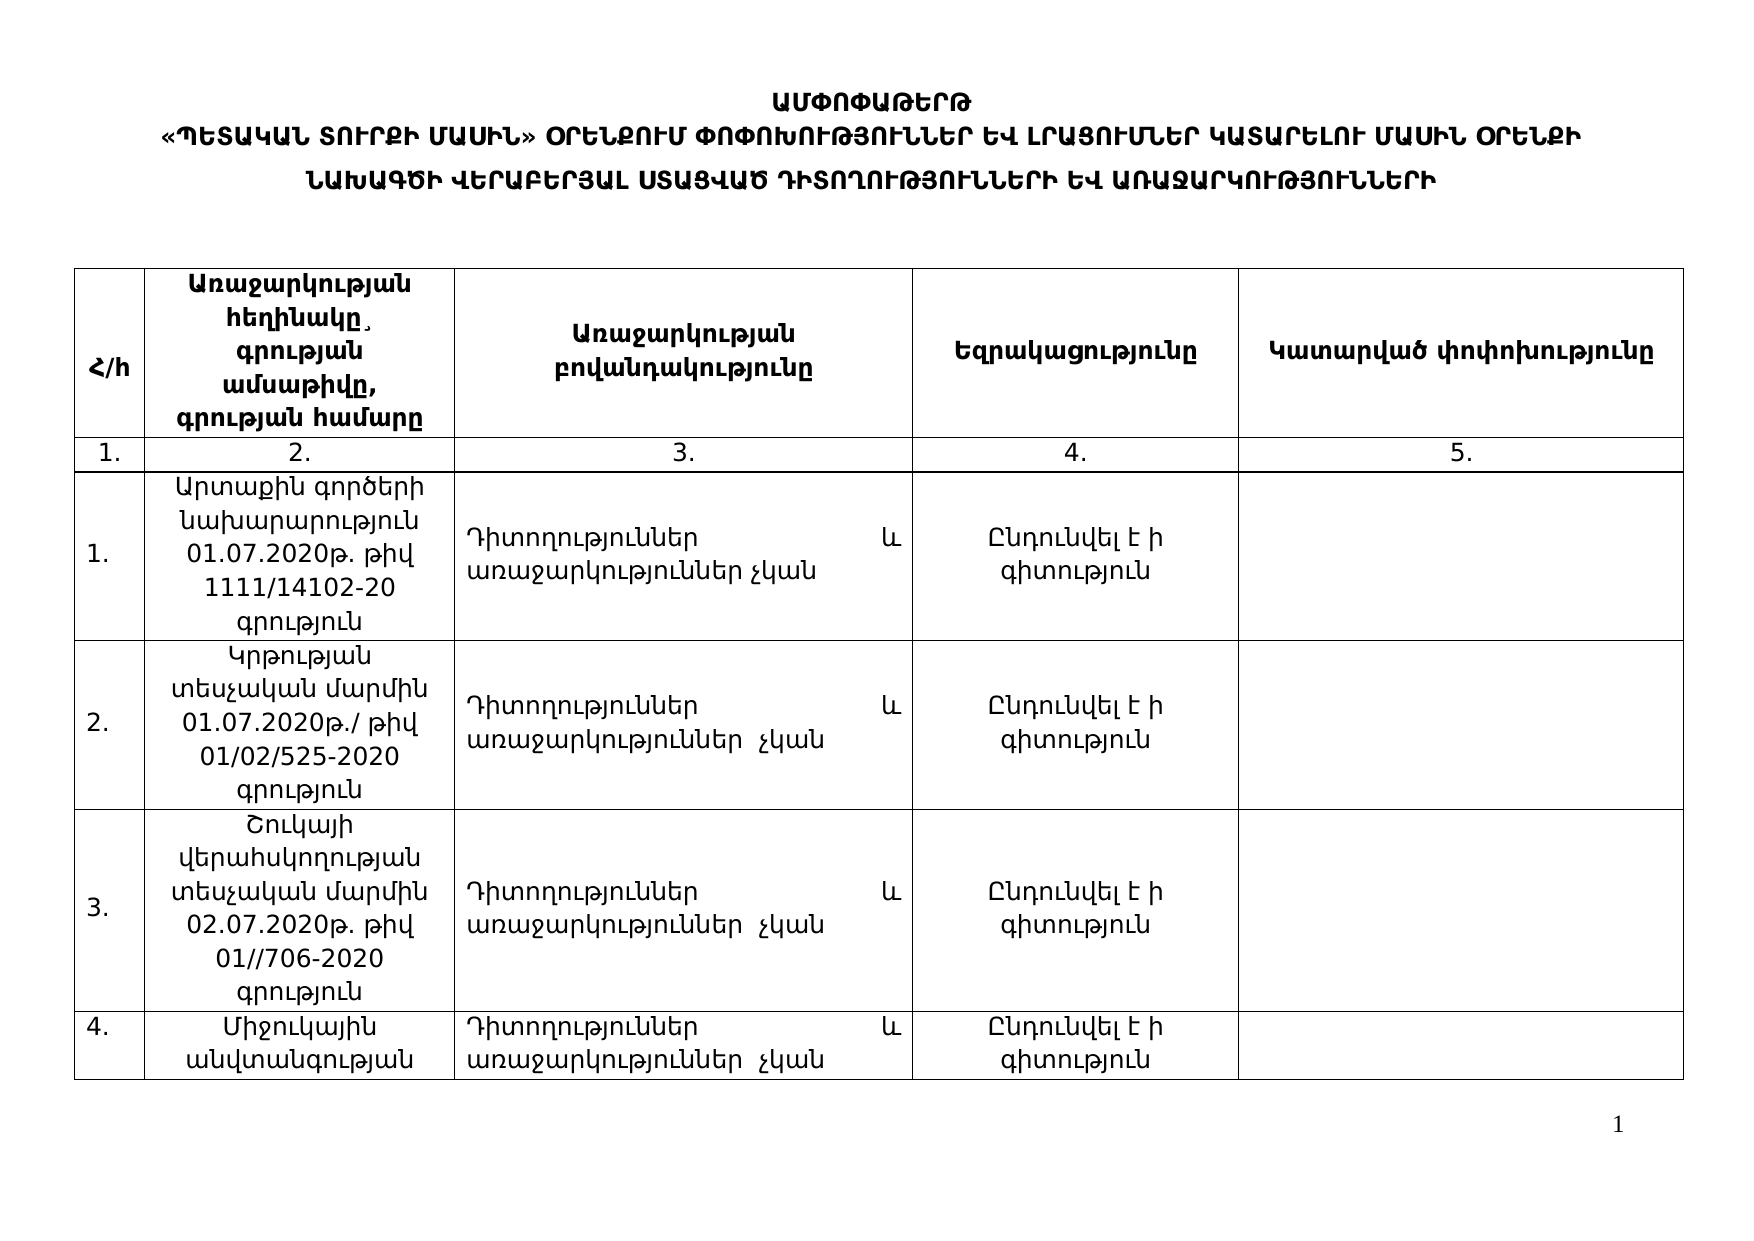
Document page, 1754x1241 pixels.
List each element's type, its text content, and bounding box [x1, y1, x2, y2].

table_cell 2. [145, 438, 454, 471]
table_cell Դիտողություններ և առաջարկություններ չկան [455, 641, 912, 809]
table_cell [1239, 473, 1683, 640]
table_header Առաջարկության բովանդակությունը [455, 269, 912, 437]
table_header Առաջարկության հեղինակը¸ գրության ամսաթիվը, գրության համարը [145, 269, 454, 437]
table_cell Ընդունվել է ի գիտություն [913, 641, 1238, 809]
table_cell 1. [75, 438, 144, 471]
table_cell [75, 1012, 144, 1079]
table_cell Ընդունվել է ի գիտություն [913, 810, 1238, 1011]
table_header Կատարված փոփոխությունը [1239, 269, 1683, 437]
table_header Եզրակացությունը [913, 269, 1238, 437]
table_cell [145, 1012, 454, 1079]
table_cell [1239, 1012, 1683, 1079]
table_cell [913, 1012, 1238, 1079]
table_cell [75, 473, 144, 640]
table_header Հ/հ [75, 269, 144, 437]
table_cell Արտաքին գործերի նախարարություն 01.07.2020թ. թիվ 1111/14102-20 գրություն [145, 473, 454, 640]
table_cell [75, 641, 144, 809]
table_cell [75, 810, 144, 1011]
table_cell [455, 1012, 912, 1079]
table_cell Շուկայի վերահսկողության տեսչական մարմին 02.07.2020թ. թիվ 01//706-2020 գրություն [145, 810, 454, 1011]
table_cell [455, 810, 912, 1011]
text ԱՄՓՈՓԱԹԵՐԹ [118, 89, 1624, 118]
table_cell Դիտողություններ և առաջարկություններ չկան [455, 473, 912, 640]
table_cell 3. [455, 438, 912, 471]
text «ՊԵՏԱԿԱՆ ՏՈՒՐՔԻ ՄԱՍԻՆ» ՕՐԵՆՔՈՒՄ ՓՈՓՈԽՈՒԹՅՈՒՆՆԵՐ ԵՎ ԼՐԱՑՈՒՄՆԵՐ ԿԱՏԱՐԵԼՈՒ ՄԱՍԻՆ ՕՐԵՆՔԻ ՆԱԽԱԳԾԻ ՎԵՐԱԲԵՐՅԱԼ ՍՏԱՑՎԱԾ ԴԻՏՈՂՈՒԹՅՈՒՆՆԵՐԻ ԵՎ ԱՌԱՋԱՐԿՈՒԹՅՈՒՆՆԵՐԻ [118, 122, 1624, 195]
table_cell Կրթության տեսչական մարմին 01.07.2020թ./ թիվ 01/02/525-2020 գրություն [145, 641, 454, 809]
table_cell 4. [913, 438, 1238, 471]
table_cell [1239, 641, 1683, 809]
table_cell 5. [1239, 438, 1683, 471]
table_cell [1239, 810, 1683, 1011]
table_cell Ընդունվել է ի գիտություն [913, 473, 1238, 640]
